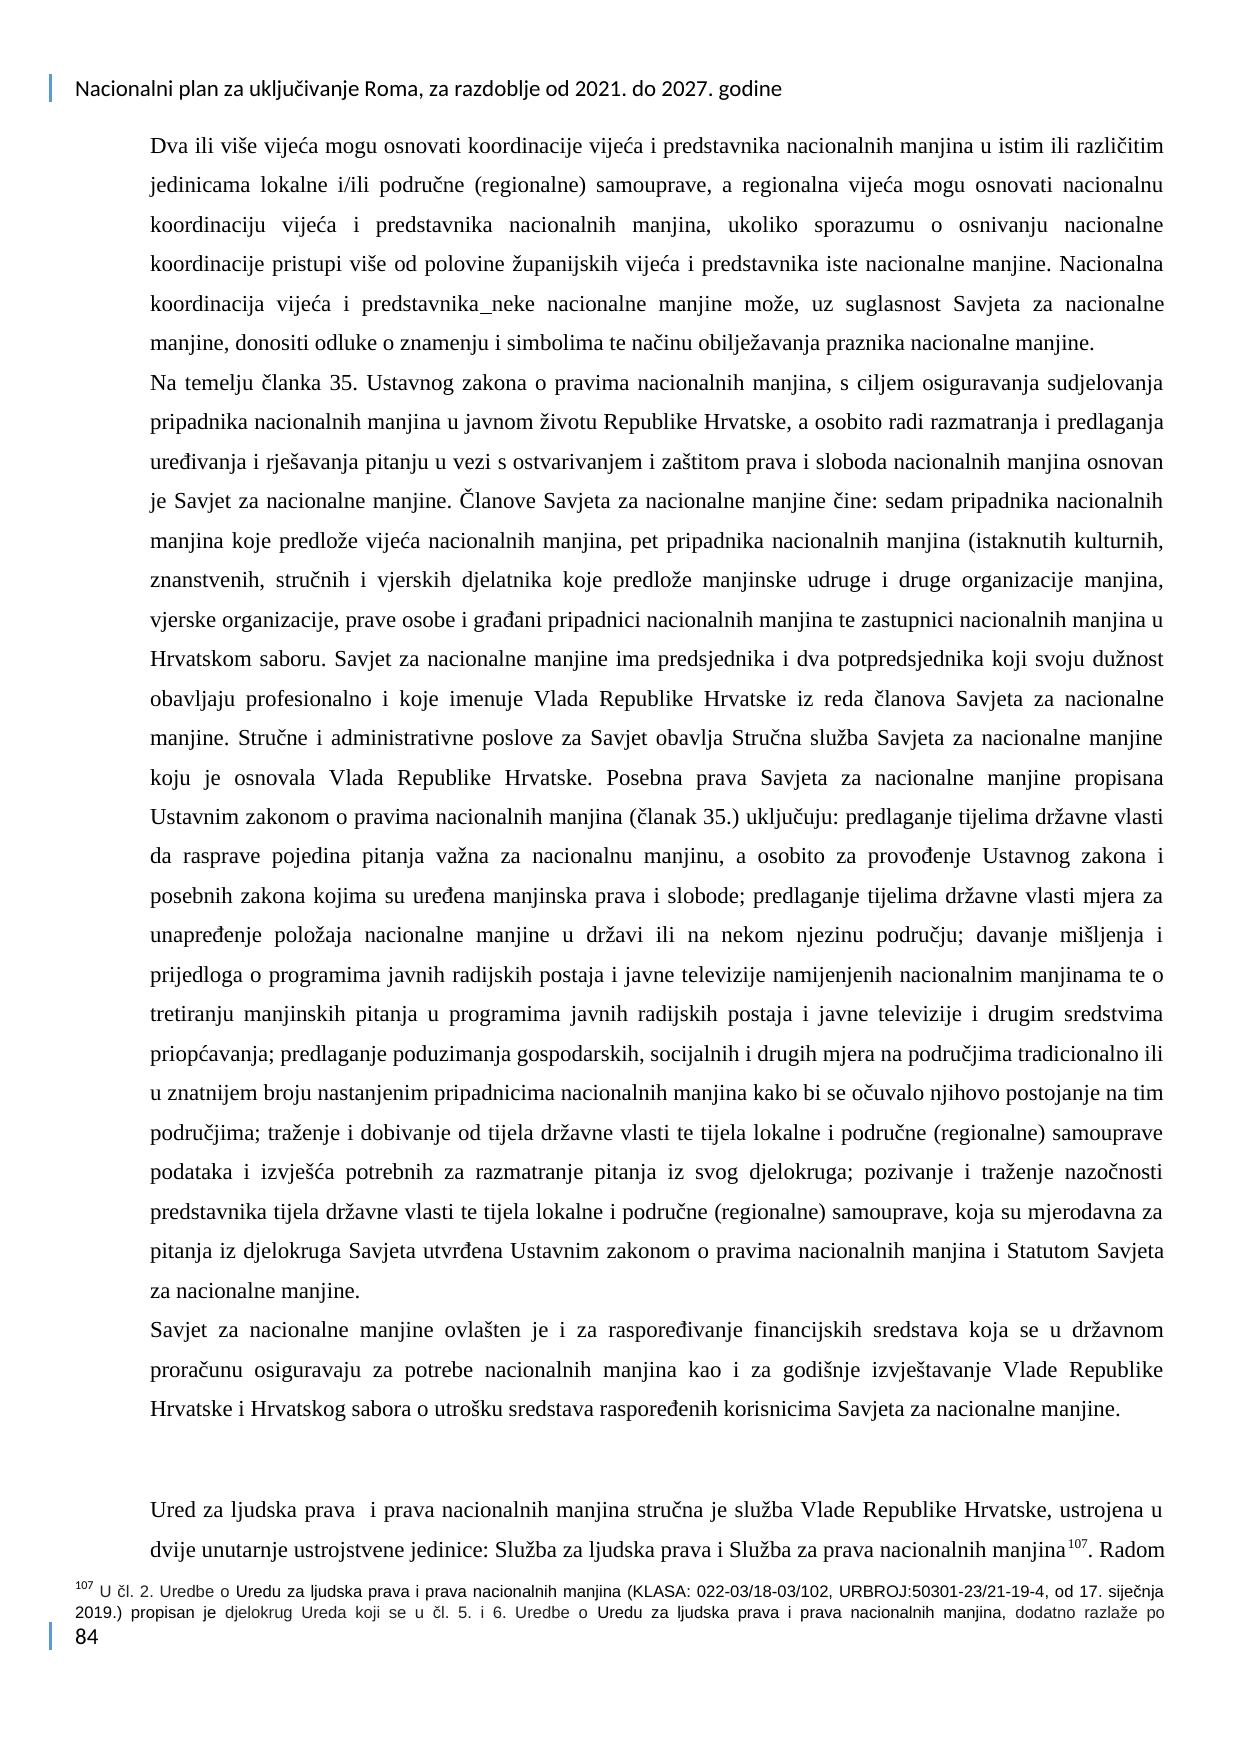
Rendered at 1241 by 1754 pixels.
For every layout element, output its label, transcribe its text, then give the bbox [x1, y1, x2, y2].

text Dva ili više vijeća mogu osnovati koordinacije vijeća i predstavnika nacionalnih manjina u istim ili različitim jedinicama lokalne i/ili područne (regionalne) samouprave, a regionalna vijeća mogu osnovati nacionalnu koordinaciju vijeća i predstavnika nacionalnih manjina, ukoliko sporazumu o osnivanju nacionalne koordinacije pristupi više od polovine županijskih vijeća i predstavnika iste nacionalne manjine. Nacionalna koordinacija vijeća i predstavnika neke nacionalne manjine može, uz suglasnost Savjeta za nacionalne manjine, donositi odluke o znamenju i simbolima te načinu obilježavanja praznika nacionalne manjine. [150, 132, 1165, 356]
text Na temelju članka 35. Ustavnog zakona o pravima nacionalnih manjina, s ciljem osiguravanja sudjelovanja pripadnika nacionalnih manjina u javnom životu Republike Hrvatske, a osobito radi razmatranja i predlaganja uređivanja i rješavanja pitanju u vezi s ostvarivanjem i zaštitom prava i sloboda nacionalnih manjina osnovan je Savjet za nacionalne manjine. Članove Savjeta za nacionalne manjine čine: sedam pripadnika nacionalnih manjina koje predlože vijeća nacionalnih manjina, pet pripadnika nacionalnih manjina (istaknutih kulturnih, znanstvenih, stručnih i vjerskih djelatnika koje predlože manjinske udruge i druge organizacije manjina, vjerske organizacije, prave osobe i građani pripadnici nacionalnih manjina te zastupnici nacionalnih manjina u Hrvatskom saboru. Savjet za nacionalne manjine ima predsjednika i dva potpredsjednika koji svoju dužnost obavljaju profesionalno i koje imenuje Vlada Republike Hrvatske iz reda članova Savjeta za nacionalne manjine. Stručne i administrativne poslove za Savjet obavlja Stručna služba Savjeta za nacionalne manjine koju je osnovala Vlada Republike Hrvatske. Posebna prava Savjeta za nacionalne manjine propisana Ustavnim zakonom o pravima nacionalnih manjina (članak 35.) uključuju: predlaganje tijelima državne vlasti da rasprave pojedina pitanja važna za nacionalnu manjinu, a osobito za provođenje Ustavnog zakona i posebnih zakona kojima su uređena manjinska prava i slobode; predlaganje tijelima državne vlasti mjera za unapređenje položaja nacionalne manjine u državi ili na nekom njezinu području; davanje mišljenja i prijedloga o programima javnih radijskih postaja i javne televizije namijenjenih nacionalnim manjinama te o tretiranju manjinskih pitanja u programima javnih radijskih postaja i javne televizije i drugim sredstvima priopćavanja; predlaganje poduzimanja gospodarskih, socijalnih i drugih mjera na područjima tradicionalno ili u znatnijem broju nastanjenim pripadnicima nacionalnih manjina kako bi se očuvalo njihovo postojanje na tim područjima; traženje i dobivanje od tijela državne vlasti te tijela lokalne i područne (regionalne) samouprave podataka i izvješća potrebnih za razmatranje pitanja iz svog djelokruga; pozivanje i traženje nazočnosti predstavnika tijela državne vlasti te tijela lokalne i područne (regionalne) samouprave, koja su mjerodavna za pitanja iz djelokruga Savjeta utvrđena Ustavnim zakonom o pravima nacionalnih manjina i Statutom Savjeta za nacionalne manjine. [150, 369, 1165, 1303]
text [150, 1497, 1165, 1562]
text Savjet za nacionalne manjine ovlašten je i za raspoređivanje financijskih sredstava koja se u državnom proračunu osiguravaju za potrebe nacionalnih manjina kao i za godišnje izvještavanje Vlade Republike Hrvatske i Hrvatskog sabora o utrošku sredstava raspoređenih korisnicima Savjeta za nacionalne manjine. [150, 1316, 1165, 1422]
